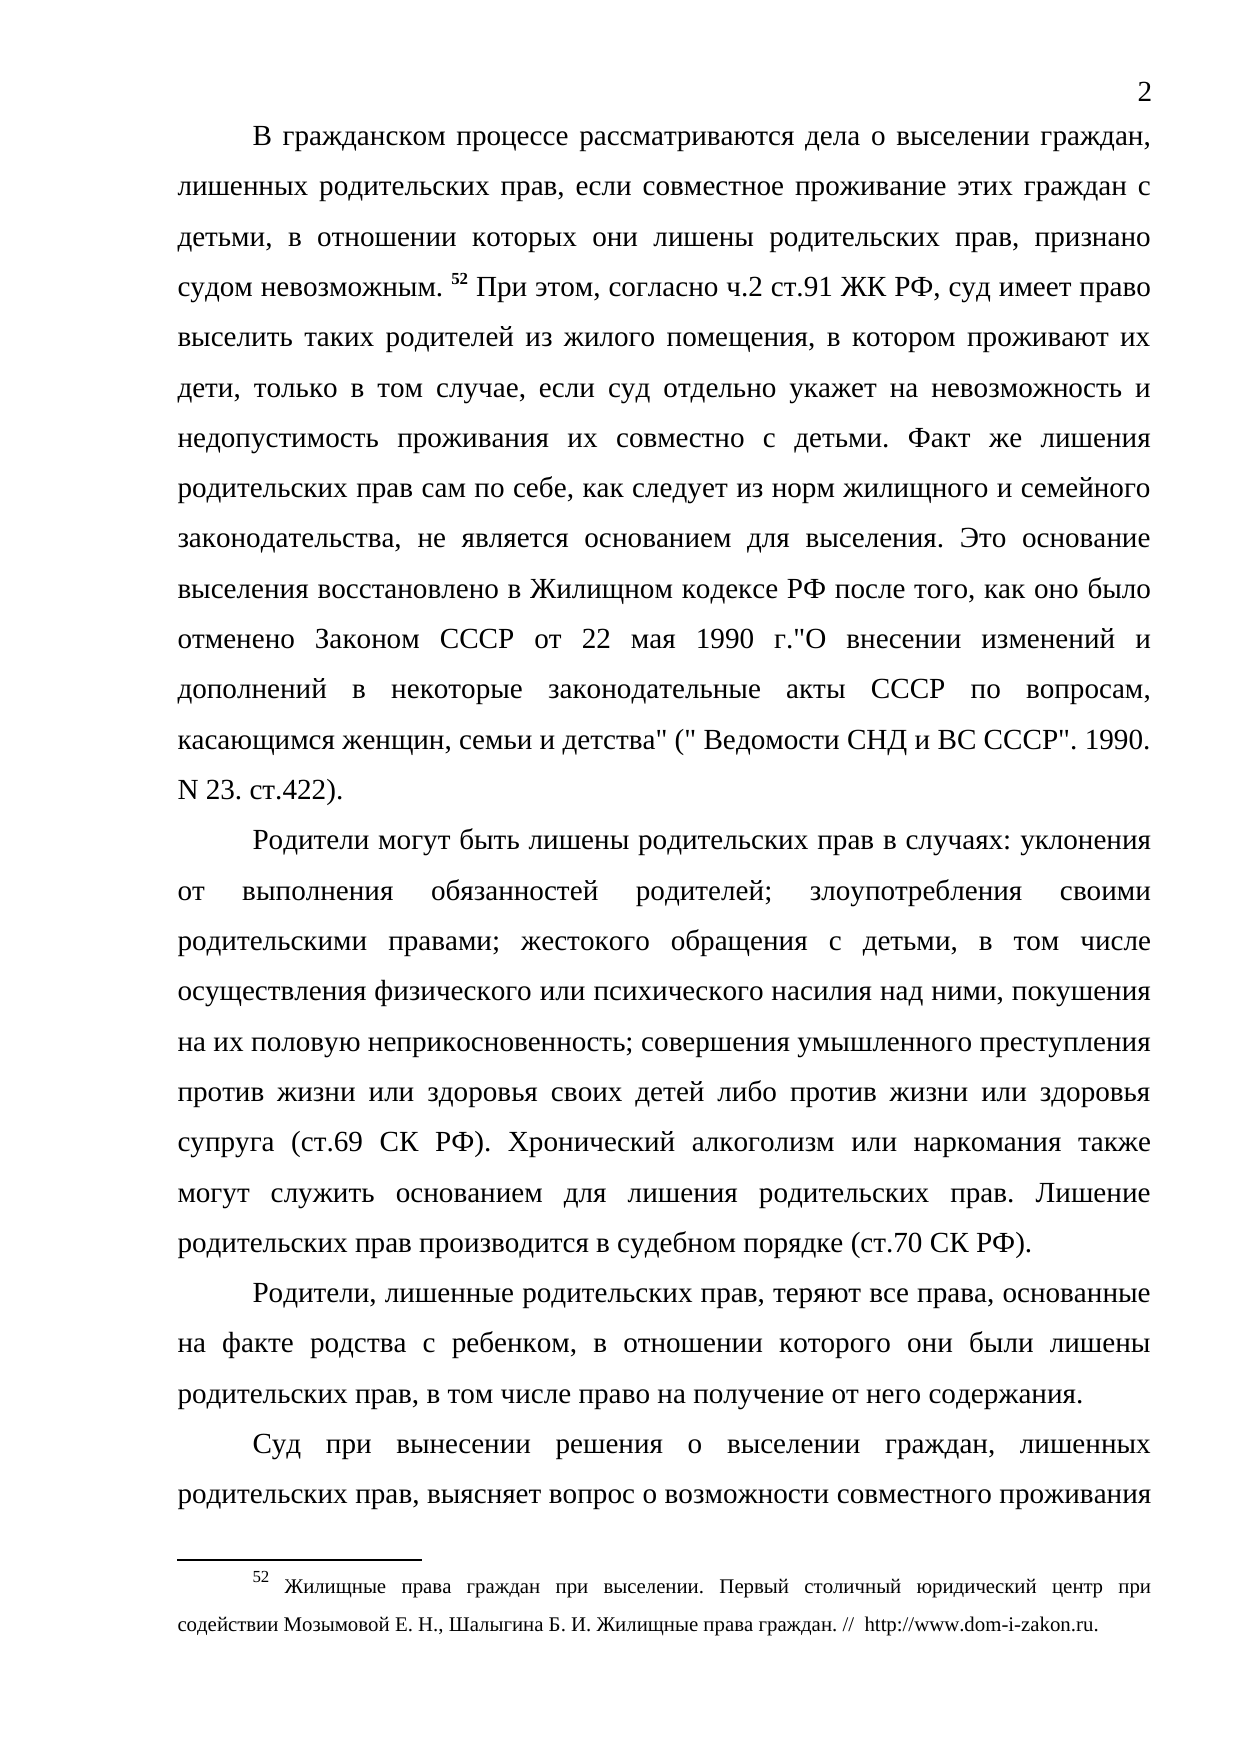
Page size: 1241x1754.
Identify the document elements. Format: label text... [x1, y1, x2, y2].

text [177, 1426, 1152, 1510]
text Родители могут быть лишены родительских прав в случаях: уклонения от выполнения обязанностей родителей; злоупотребления своими родительскими правами; жестокого обращения с детьми, в том числе осуществления физического или психического насилия над ними, покушения на их половую неприкосновенность; совершения умышленного преступления против жизни или здоровья своих детей либо против жизни или здоровья супруга (ст.69 СК РФ). Хронический алкоголизм или наркомания также могут служить основанием для лишения родительских прав. Лишение родительских прав производится в судебном порядке (ст.70 СК РФ). [177, 822, 1152, 1258]
text Родители, лишенные родительских прав, теряют все права, основанные на факте родства с ребенком, в отношении которого они были лишены родительских прав, в том числе право на получение от него содержания. [177, 1275, 1152, 1409]
text В гражданском процессе рассматриваются дела о выселении граждан, лишенных родительских прав, если совместное проживание этих граждан с детьми, в отношении которых они лишены родительских прав, признано судом невозможным. При этом, согласно ч.2 ст.91 ЖК РФ, суд имеет право выселить таких родителей из жилого помещения, в котором проживают их дети, только в том случае, если суд отдельно укажет на невозможность и недопустимость проживания их совместно с детьми. Факт же лишения родительских прав сам по себе, как следует из норм жилищного и семейного законодательства, не является основанием для выселения. Это основание выселения восстановлено в Жилищном кодексе РФ после того, как оно было отменено Законом СССР от 22 мая 1990 г."О внесении изменений и дополнений в некоторые законодательные акты СССР по вопросам, касающимся женщин, семьи и детства" (" Ведомости СНД и ВС СССР". 1990. N 23. ст.422). [177, 118, 1152, 806]
